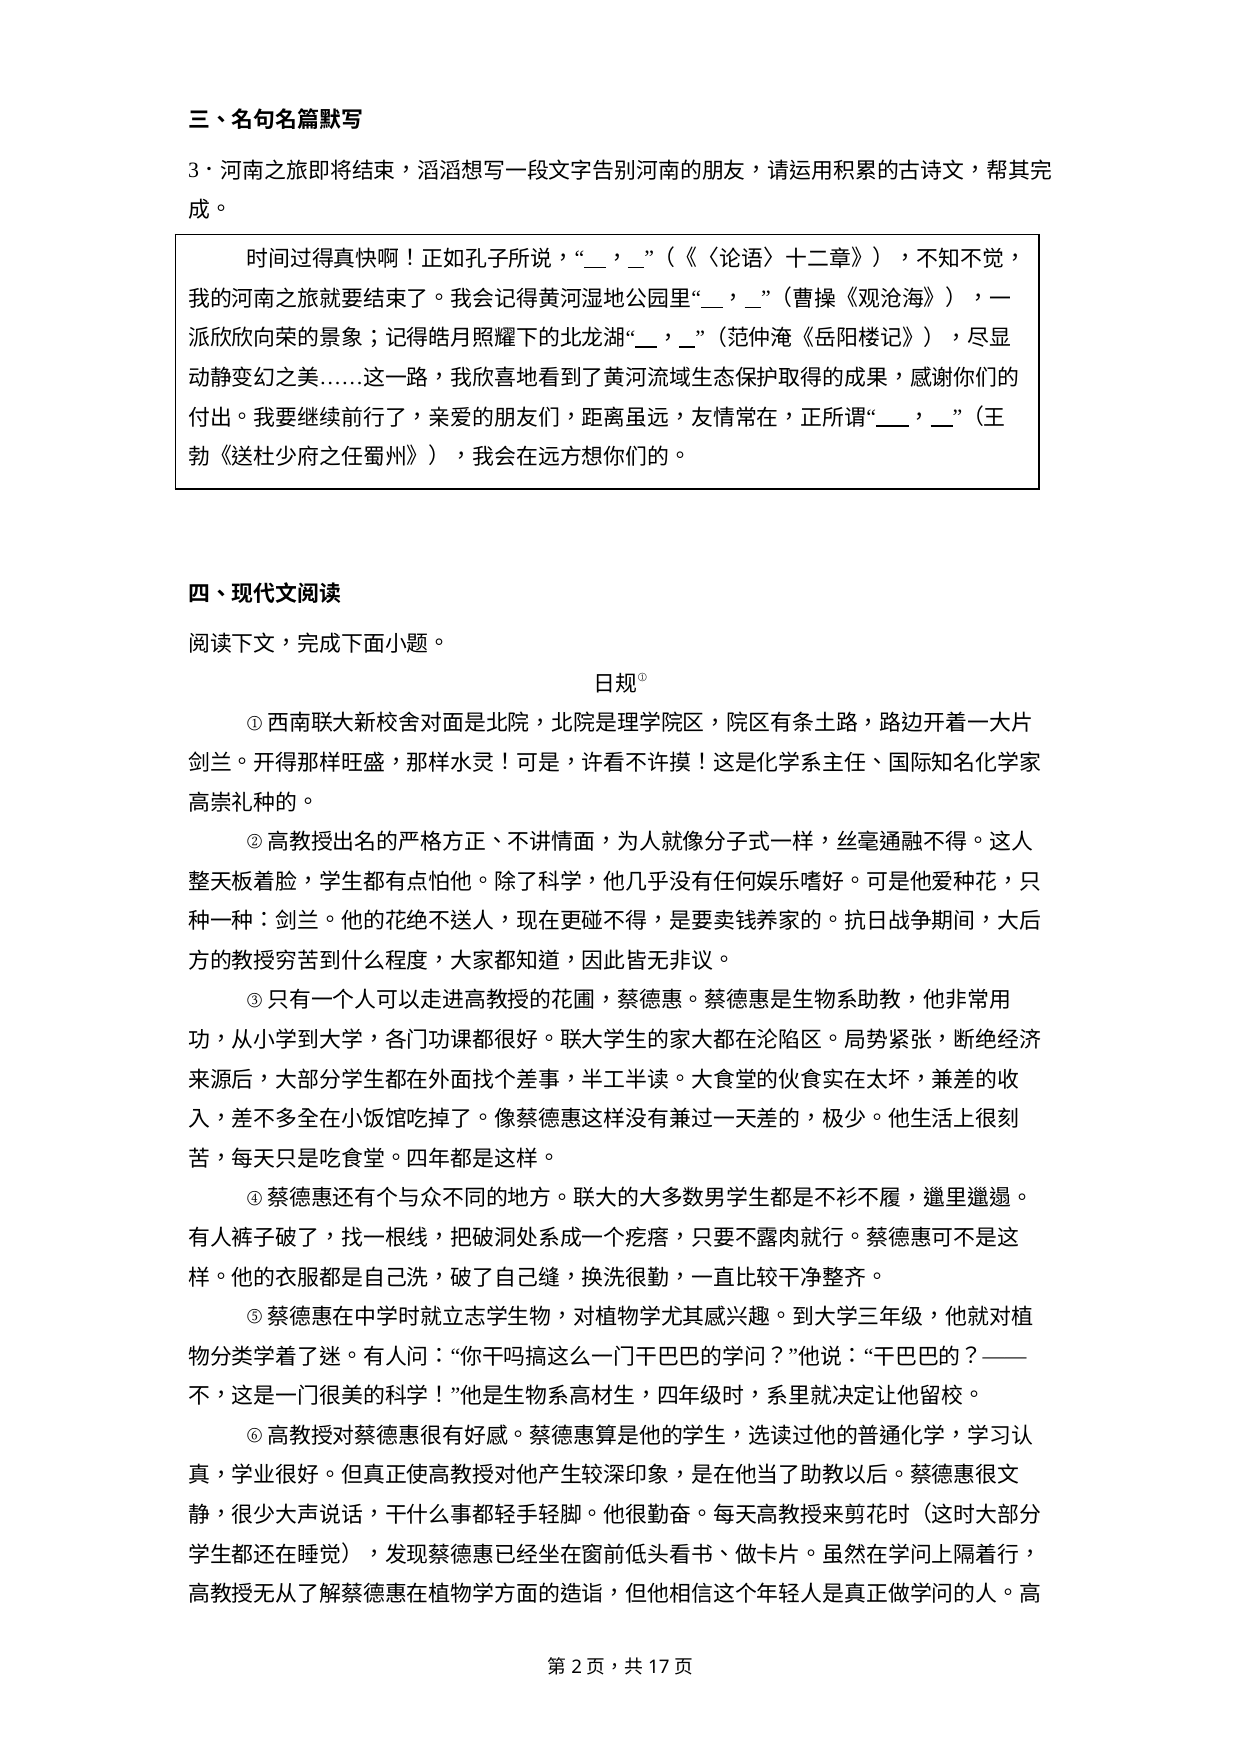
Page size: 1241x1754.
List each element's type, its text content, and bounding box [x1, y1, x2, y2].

text 三、名句名篇默写 [188, 104, 1052, 134]
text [188, 1420, 1052, 1608]
table_header 时间过得真快啊！正如孔子所说，“ ， ”（《〈论语〉十二章》），不知不觉，我的河南之旅就要结束了。我会记得黄河湿地公园里“ ， ”（曹操《观沧海》），一派欣欣向荣的景象；记得皓月照耀下的北龙湖“ ， ”（范仲淹《岳阳楼记》），尽显动静变幻之美……这一路，我欣喜地看到了黄河流域生态保护取得的成果，感谢你们的付出。我要继续前行了，亲爱的朋友们，距离虽远，友情常在，正所谓“ ， ”（王勃《送杜少府之任蜀州》），我会在远方想你们的。 [176, 235, 1038, 488]
list 阅读下文，完成下面小题。 [188, 628, 1052, 658]
text ①西南联大新校舍对面是北院，北院是理学院区，院区有条土路，路边开着一大片剑兰。开得那样旺盛，那样水灵！可是，许看不许摸！这是化学系主任、国际知名化学家高崇礼种的。 [188, 707, 1052, 816]
text ③只有一个人可以走进高教授的花圃，蔡德惠。蔡德惠是生物系助教，他非常用功，从小学到大学，各门功课都很好。联大学生的家大都在沦陷区。局势紧张，断绝经济来源后，大部分学生都在外面找个差事，半工半读。大食堂的伙食实在太坏，兼差的收入，差不多全在小饭馆吃掉了。像蔡德惠这样没有兼过一天差的，极少。他生活上很刻苦，每天只是吃食堂。四年都是这样。 [188, 984, 1052, 1172]
text 四、现代文阅读 [188, 577, 1052, 607]
text ⑤蔡德惠在中学时就立志学生物，对植物学尤其感兴趣。到大学三年级，他就对植物分类学着了迷。有人问：“你干吗搞这么一门干巴巴的学问？”他说：“干巴巴的？——不，这是一门很美的科学！”他是生物系高材生，四年级时，系里就决定让他留校。 [188, 1301, 1052, 1410]
text ②高教授出名的严格方正、不讲情面，为人就像分子式一样，丝毫通融不得。这人整天板着脸，学生都有点怕他。除了科学，他几乎没有任何娱乐嗜好。可是他爱种花，只种一种：剑兰。他的花绝不送人，现在更碰不得，是要卖钱养家的。抗日战争期间，大后方的教授穷苦到什么程度，大家都知道，因此皆无非议。 [188, 826, 1052, 974]
list 3．河南之旅即将结束，滔滔想写一段文字告别河南的朋友，请运用积累的古诗文，帮其完成。 [188, 154, 1052, 224]
text 日规① [188, 668, 1052, 697]
text ④蔡德惠还有个与众不同的地方。联大的大多数男学生都是不衫不履，邋里邋遢。有人裤子破了，找一根线，把破洞处系成一个疙瘩，只要不露肉就行。蔡德惠可不是这样。他的衣服都是自己洗，破了自己缝，换洗很勤，一直比较干净整齐。 [188, 1182, 1052, 1291]
